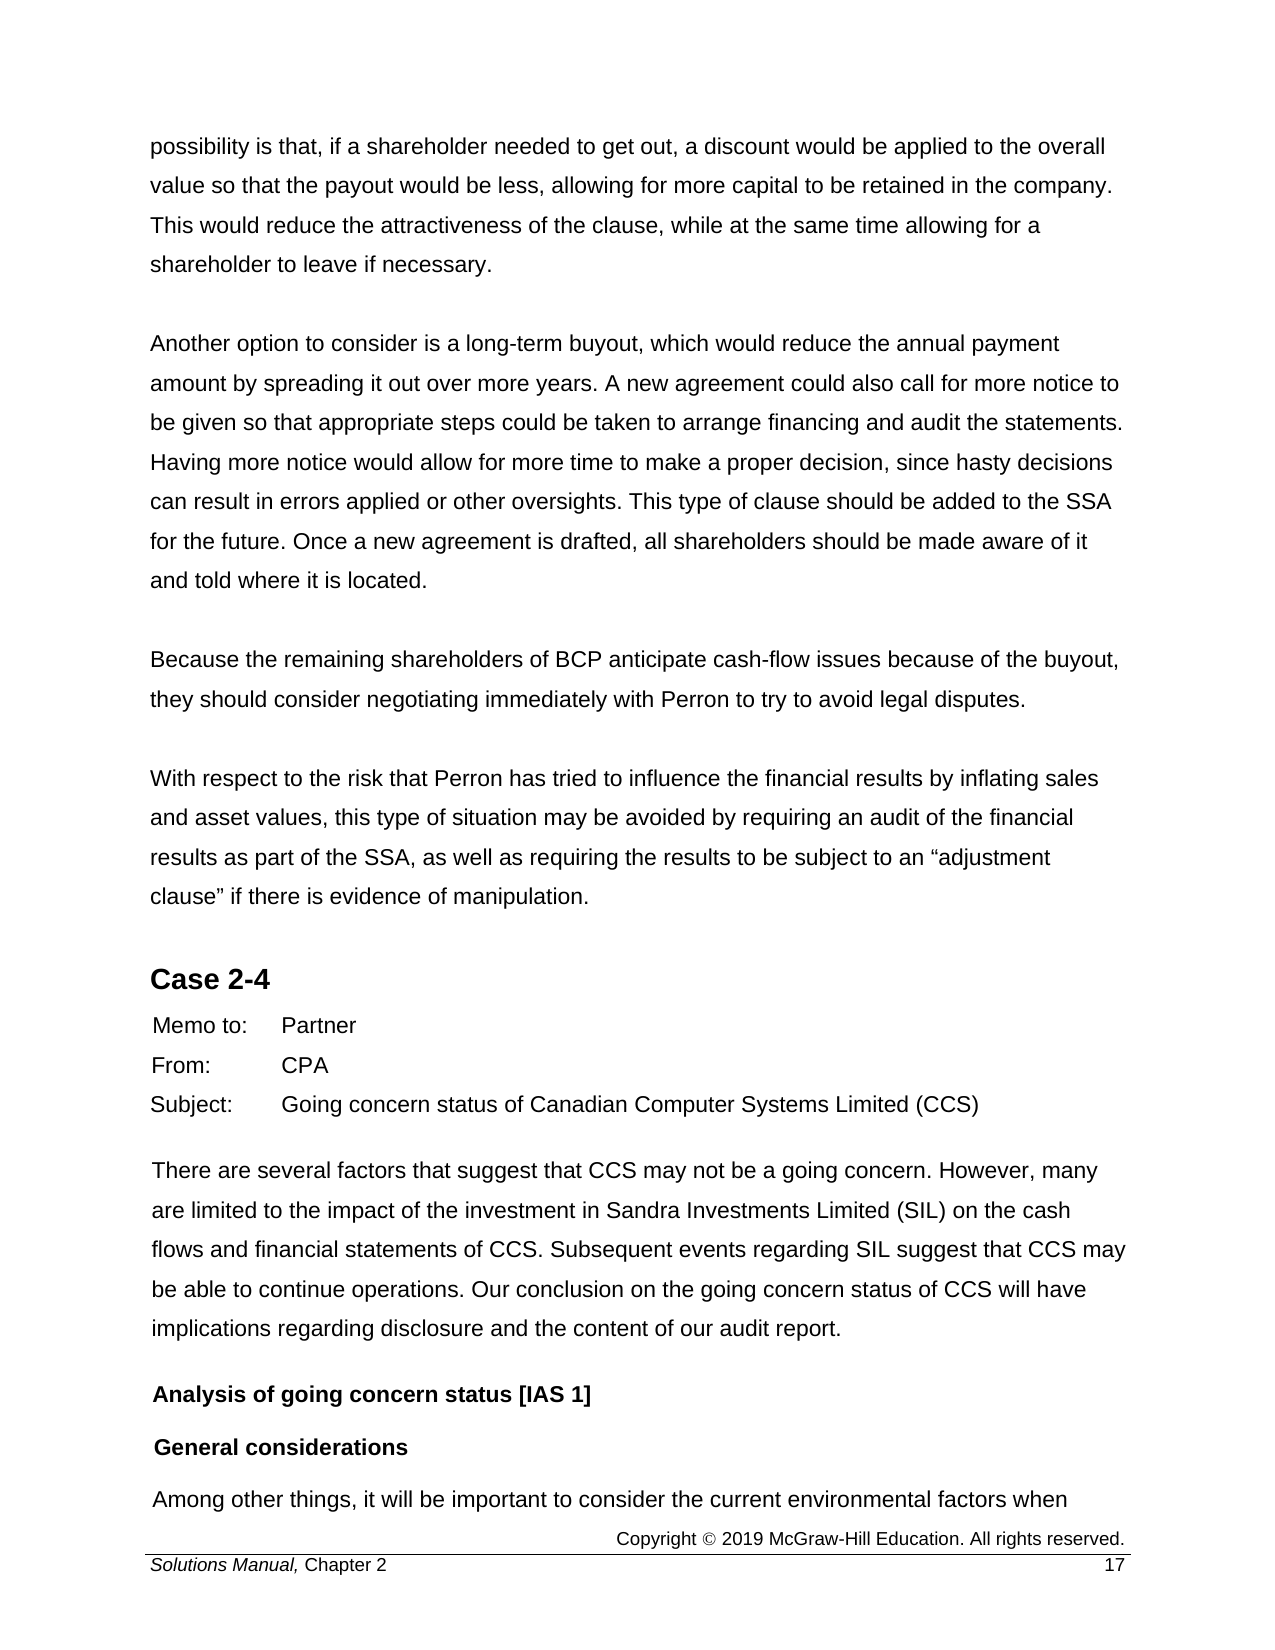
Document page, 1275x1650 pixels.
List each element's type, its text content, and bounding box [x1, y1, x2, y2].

text From: CPA [150, 1052, 1129, 1078]
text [152, 1486, 1129, 1513]
text Subject: Going concern status of Canadian Computer Systems Limited (CCS) [150, 1091, 1129, 1118]
text There are several factors that suggest that CCS may not be a going concern. However, many are limited to the impact of the investment in Sandra Investments Limited (SIL) on the cash flows and financial statements of CCS. Subsequent events regarding SIL suggest that CCS may be able to continue operations. Our conclusion on the going concern status of CCS will have implications regarding disclosure and the content of our audit report. [151, 1157, 1129, 1341]
text With respect to the risk that Perron has tried to influence the financial results by inflating sales and asset values, this type of situation may be avoided by requiring an audit of the financial results as part of the SSA, as well as requiring the results to be subject to an “adjustment clause” if there is evidence of manipulation. [150, 764, 1125, 909]
text Analysis of going concern status [IAS 1] [152, 1381, 1129, 1407]
text Memo to: Partner [152, 1012, 1129, 1039]
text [150, 133, 1125, 278]
title Case 2-4 [150, 962, 1125, 996]
text Another option to consider is a long-term buyout, which would reduce the annual payment amount by spreading it out over more years. A new agreement could also call for more notice to be given so that appropriate steps could be taken to arrange financing and audit the statements. Having more notice would allow for more time to make a proper decision, since hasty decisions can result in errors applied or other oversights. This type of clause should be added to the SSA for the future. Once a new agreement is drafted, all shareholders should be made aware of it and told where it is located. [150, 330, 1125, 593]
text Because the remaining shareholders of BCP anticipate cash-flow issues because of the buyout, they should consider negotiating immediately with Perron to try to avoid legal disputes. [150, 646, 1125, 712]
text General considerations [153, 1433, 1129, 1460]
